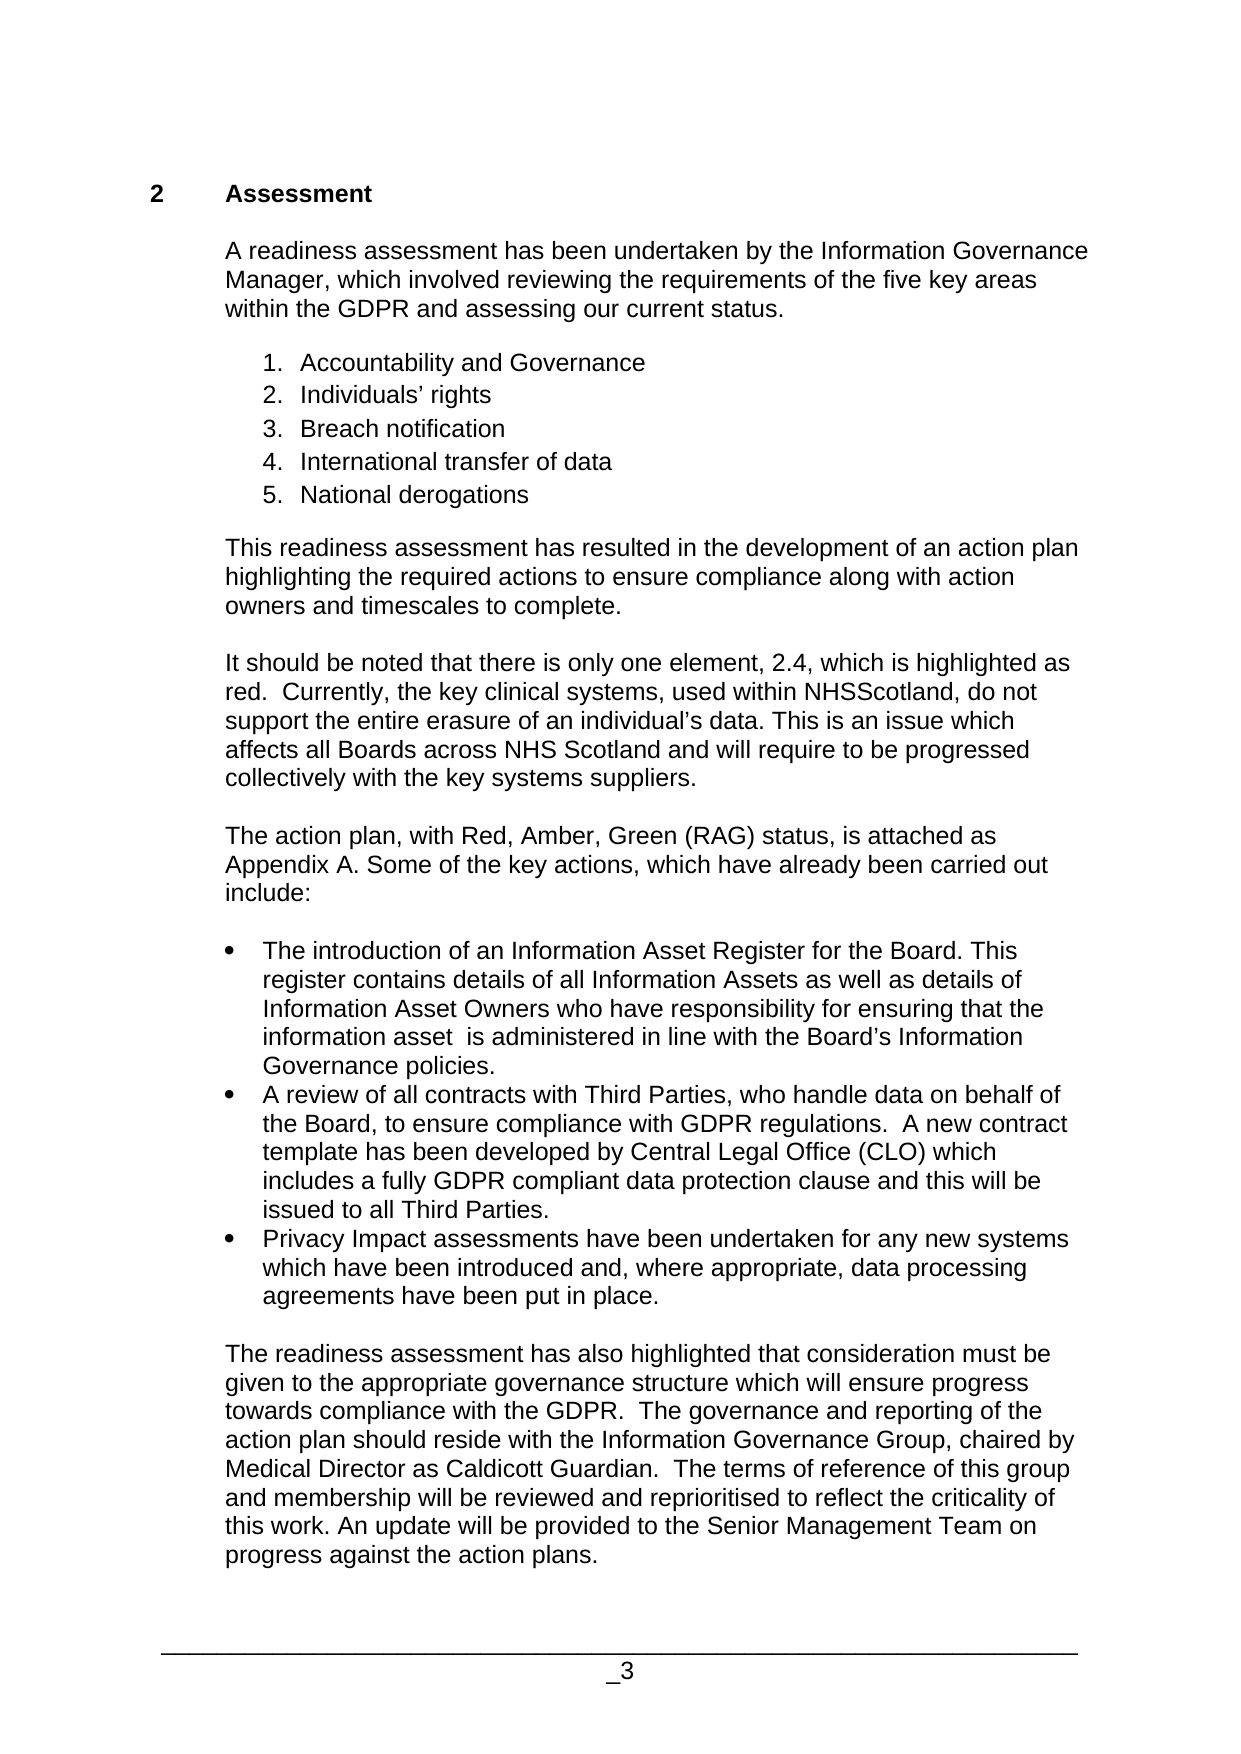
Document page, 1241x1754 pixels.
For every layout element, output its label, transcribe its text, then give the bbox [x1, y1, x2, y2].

list Breach notification [262, 413, 1090, 442]
list International transfer of data [262, 447, 1090, 475]
text The action plan, with Red, Amber, Green (RAG) status, is attached as Appendix A. Some of the key actions, which have already been carried out include: [225, 821, 1090, 907]
list Accountability and Governance [262, 347, 1090, 376]
list Privacy Impact assessments have been undertaken for any new systems which have been introduced and, where appropriate, data processing agreements have been put in place. [225, 1224, 1090, 1310]
text This readiness assessment has resulted in the development of an action plan highlighting the required actions to ensure compliance along with action owners and timescales to complete. [225, 533, 1090, 620]
text 2 Assessment [150, 179, 1090, 207]
text A readiness assessment has been undertaken by the Information Governance Manager, which involved reviewing the requirements of the five key areas within the GDPR and assessing our current status. [225, 236, 1090, 322]
list The introduction of an Information Asset Register for the Board. This register contains details of all Information Assets as well as details of Information Asset Owners who have responsibility for ensuring that the information asset is administered in line with the Board’s Information Governance policies. [225, 936, 1090, 1080]
text It should be noted that there is only one element, 2.4, which is highlighted as red. Currently, the key clinical systems, used within NHSScotland, do not support the entire erasure of an individual’s data. This is an issue which affects all Boards across NHS Scotland and will require to be progressed collectively with the key systems suppliers. [225, 648, 1090, 792]
text The readiness assessment has also highlighted that consideration must be given to the appropriate governance structure which will ensure progress towards compliance with the GDPR. The governance and reporting of the action plan should reside with the Information Governance Group, chaired by Medical Director as Caldicott Guardian. The terms of reference of this group and membership will be reviewed and reprioritised to reflect the criticality of this work. An update will be provided to the Senior Management Team on progress against the action plans. [225, 1339, 1090, 1569]
list Individuals’ rights [262, 381, 1090, 409]
list National derogations [262, 479, 1090, 508]
list A review of all contracts with Third Parties, who handle data on behalf of the Board, to ensure compliance with GDPR regulations. A new contract template has been developed by Central Legal Office (CLO) which includes a fully GDPR compliant data protection clause and this will be issued to all Third Parties. [225, 1080, 1090, 1224]
